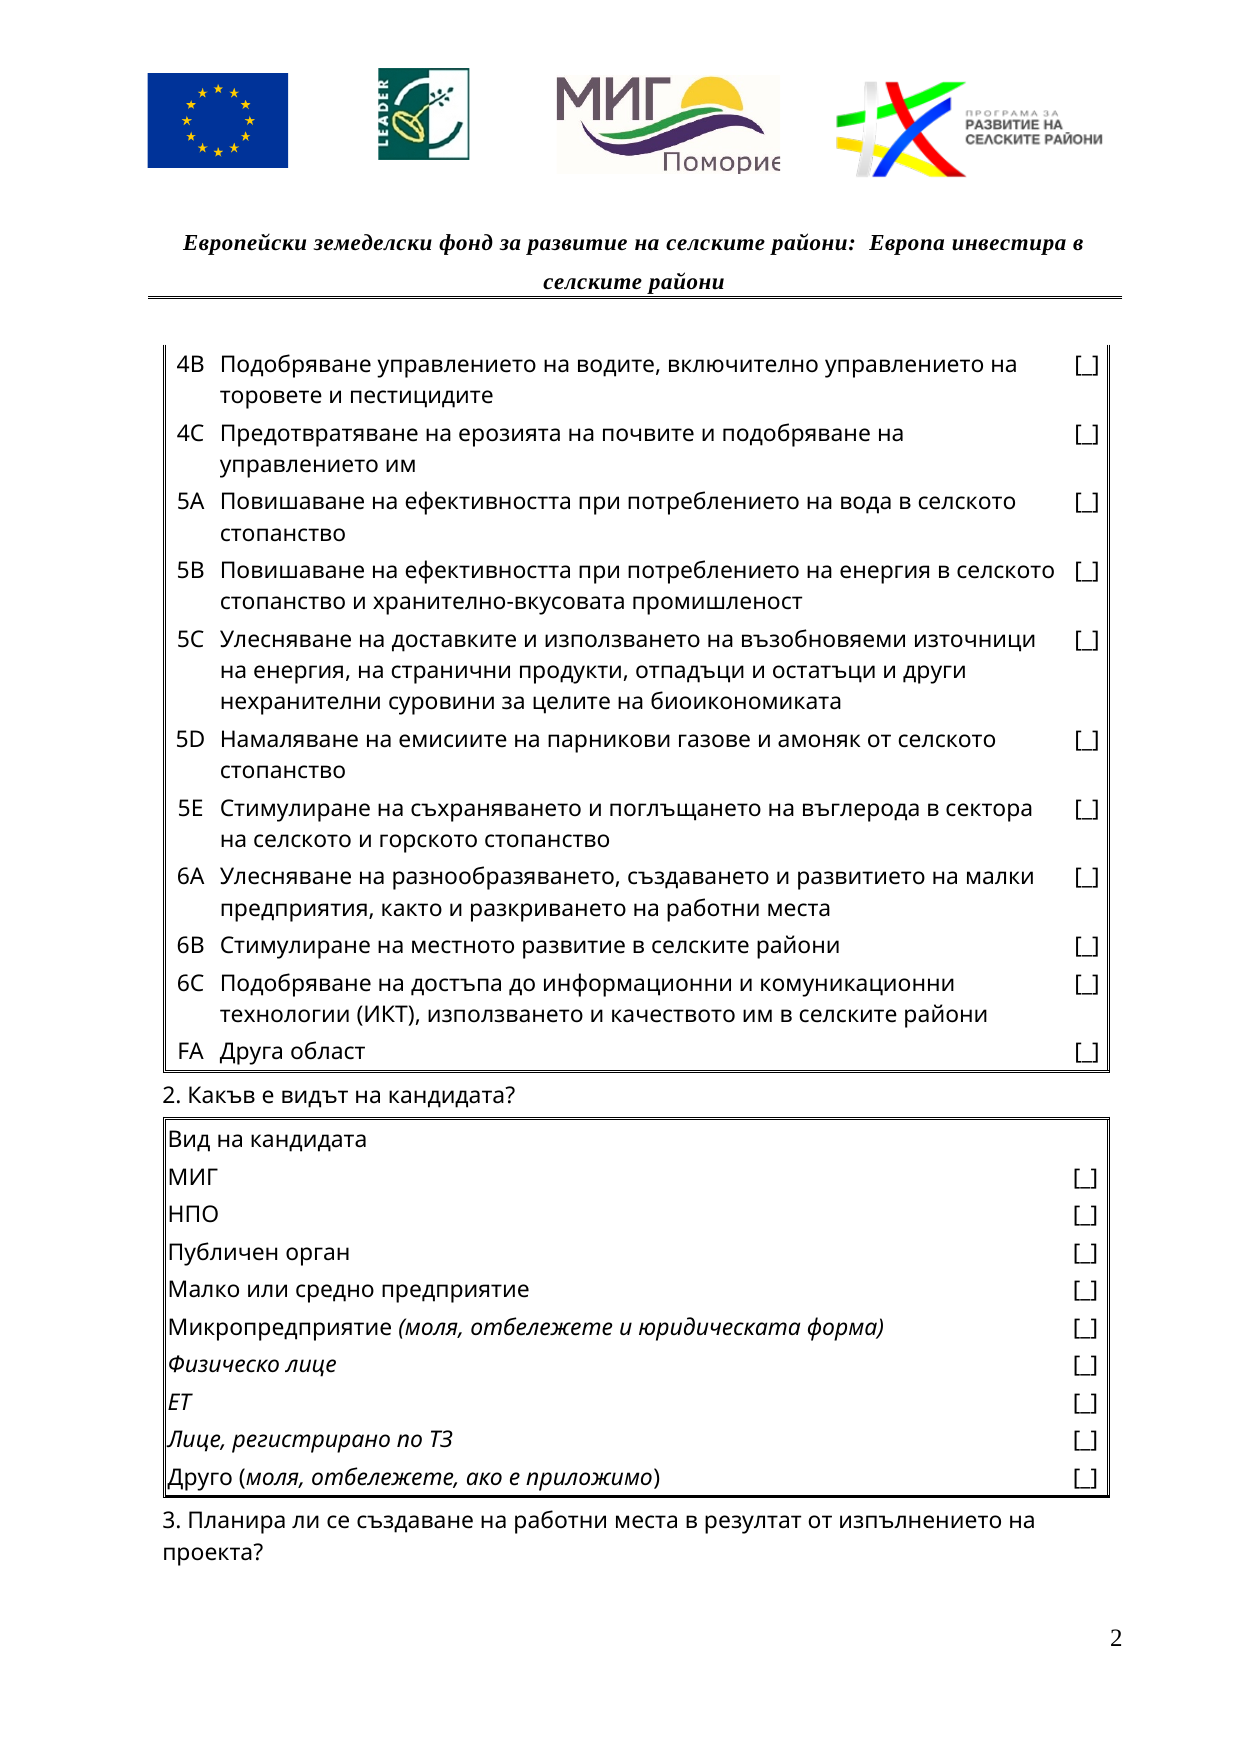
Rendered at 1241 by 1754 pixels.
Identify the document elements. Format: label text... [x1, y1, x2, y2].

table_cell ФОРМУЛЯР ЗА МОНИТОРИНГ ПО ПОДМЯРКА 19.2 "ПРИЛАГАНЕ НА ОПЕРАЦИИ В РАМКИТЕ НА СТРАТЕГИИ ЗА ВОМР" [148, 341, 1122, 1570]
picture [830, 75, 1109, 181]
picture [555, 75, 780, 173]
picture [378, 68, 470, 160]
picture [147, 73, 289, 168]
